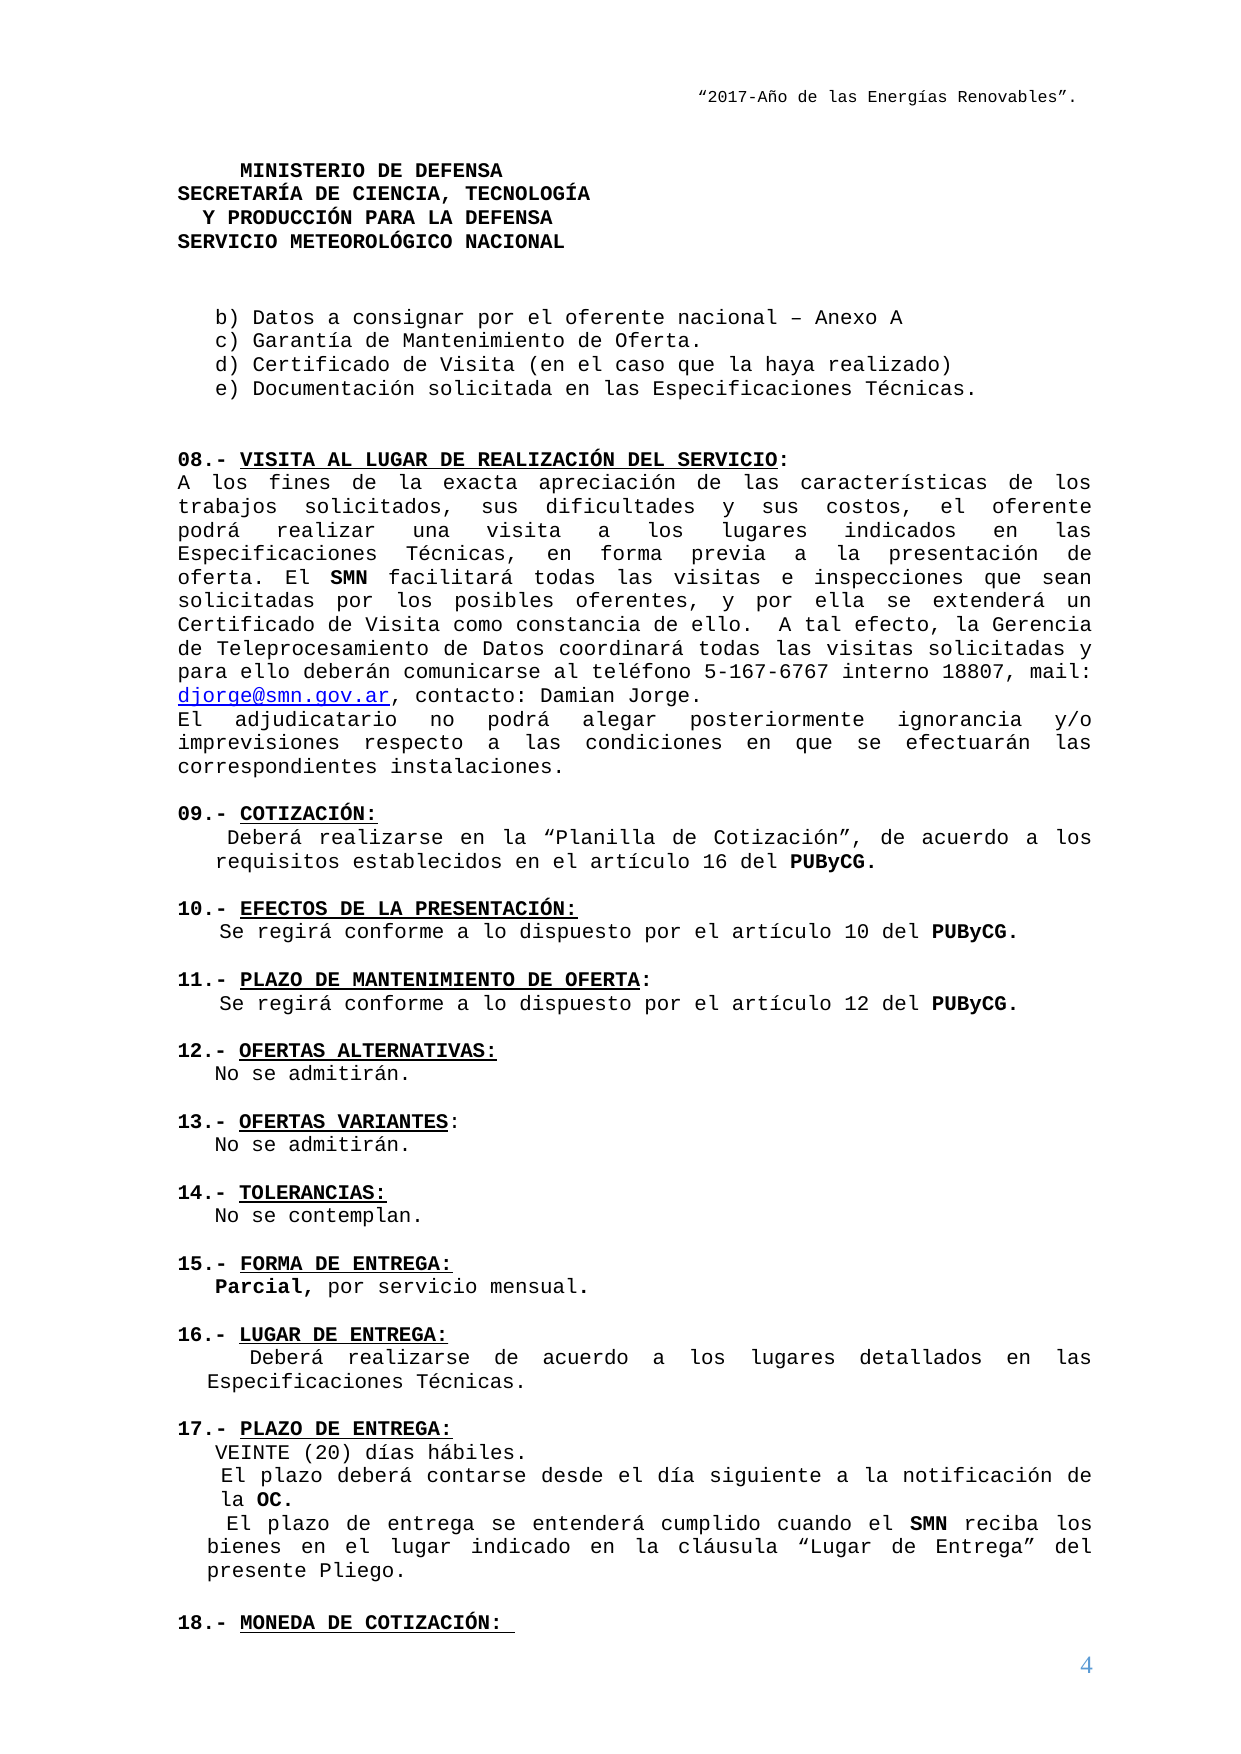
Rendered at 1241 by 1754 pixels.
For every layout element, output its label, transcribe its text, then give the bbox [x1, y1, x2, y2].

text Deberá realizarse de acuerdo a los lugares detallados en las Especificaciones Técnicas. [177, 1347, 1092, 1394]
text 14.- TOLERANCIAS: [177, 1182, 1092, 1205]
text Se regirá conforme a lo dispuesto por el artículo 12 del PUByCG. [207, 992, 1092, 1016]
text b) Datos a consignar por el oferente nacional – Anexo A [177, 307, 1092, 330]
text A los fines de la exacta apreciación de las características de los trabajos solicitados, sus dificultades y sus costos, el oferente podrá realizar una visita a los lugares indicados en las Especificaciones Técnicas, en forma previa a la presentación de oferta. El SMN facilitará todas las visitas e inspecciones que sean solicitadas por los posibles oferentes, y por ella se extenderá un Certificado de Visita como constancia de ello. A tal efecto, la Gerencia de Teleprocesamiento de Datos coordinará todas las visitas solicitadas y para ello deberán comunicarse al teléfono 5-167-6767 interno 18807, mail: djorge@smn.gov.ar, contacto: Damian Jorge. [177, 472, 1092, 709]
text 08.- VISITA AL LUGAR DE REALIZACIÓN DEL SERVICIO: [177, 449, 1092, 472]
text 16.- LUGAR DE ENTREGA: [177, 1323, 1092, 1347]
text c) Garantía de Mantenimiento de Oferta. [177, 330, 1092, 354]
text No se admitirán. [177, 1134, 1092, 1158]
text Deberá realizarse en la “Planilla de Cotización”, de acuerdo a los requisitos establecidos en el artículo 16 del PUByCG. [177, 827, 1092, 874]
text Se regirá conforme a lo dispuesto por el artículo 10 del PUByCG. [207, 922, 1092, 945]
text 11.- PLAZO DE MANTENIMIENTO DE OFERTA: [177, 969, 1092, 992]
text d) Certificado de Visita (en el caso que la haya realizado) [177, 354, 1092, 378]
text 09.- COTIZACIÓN: [177, 803, 1092, 827]
text VEINTE (20) días hábiles. [177, 1442, 1092, 1465]
text 18.- MONEDA DE COTIZACIÓN: [177, 1612, 1092, 1636]
text 12.- OFERTAS ALTERNATIVAS: [177, 1040, 1092, 1063]
text No se admitirán. [177, 1063, 1092, 1087]
text El plazo de entrega se entenderá cumplido cuando el SMN reciba los bienes en el lugar indicado en la cláusula “Lugar de Entrega” del presente Pliego. [177, 1513, 1092, 1584]
text 10.- EFECTOS DE LA PRESENTACIÓN: [177, 898, 1092, 922]
text 13.- OFERTAS VARIANTES: [177, 1111, 1092, 1134]
text No se contemplan. [177, 1205, 1092, 1229]
text 17.- PLAZO DE ENTREGA: [177, 1418, 1092, 1442]
text El adjudicatario no podrá alegar posteriormente ignorancia y/o imprevisiones respecto a las condiciones en que se efectuarán las correspondientes instalaciones. [177, 709, 1092, 780]
text El plazo deberá contarse desde el día siguiente a la notificación de la OC. [177, 1465, 1092, 1513]
text Parcial, por servicio mensual. [177, 1276, 1092, 1300]
text e) Documentación solicitada en las Especificaciones Técnicas. [177, 378, 1092, 401]
text 15.- FORMA DE ENTREGA: [177, 1253, 1092, 1276]
